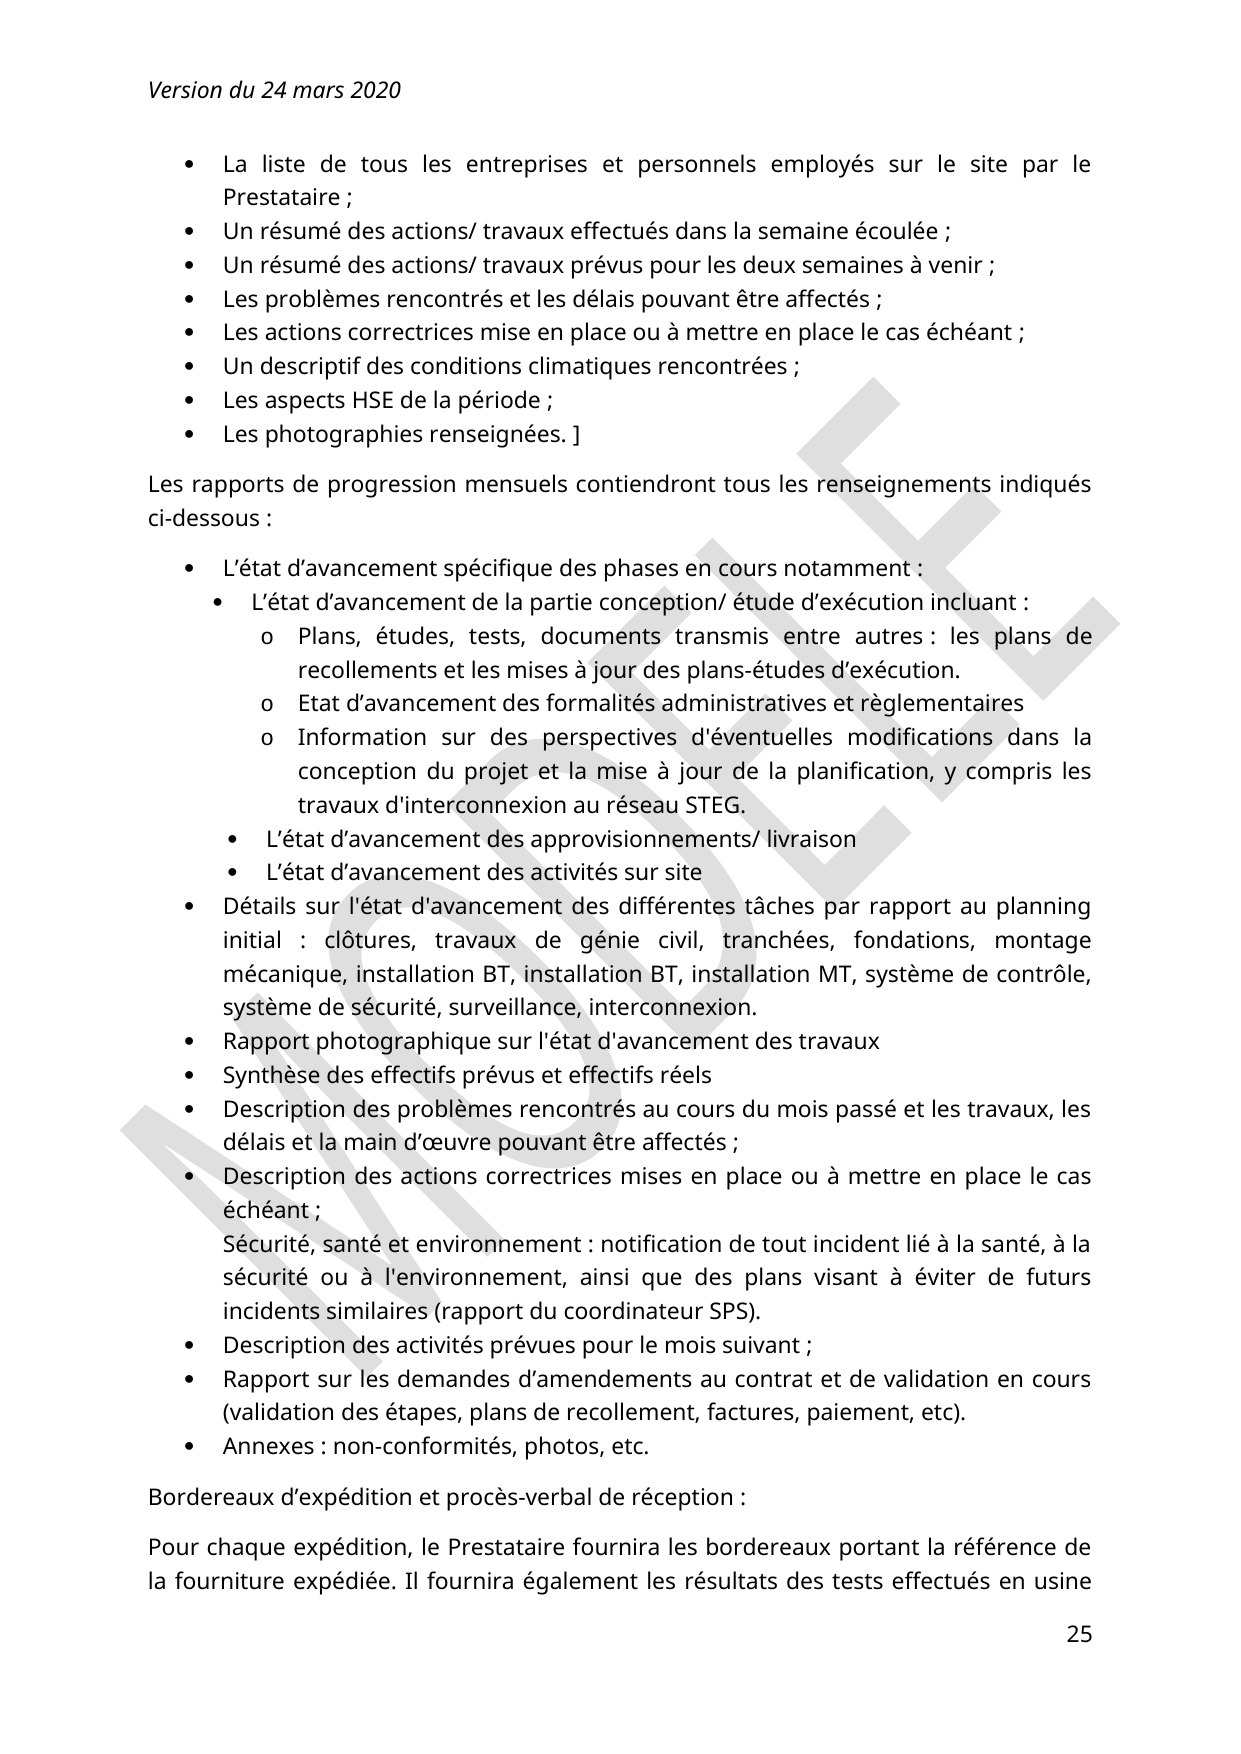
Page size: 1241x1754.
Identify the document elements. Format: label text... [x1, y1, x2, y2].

list Les actions correctrices mise en place ou à mettre en place le cas échéant ; [185, 316, 1093, 348]
text Les rapports de progression mensuels contiendront tous les renseignements indiqués ci-dessous : [148, 468, 1093, 533]
list Plans, études, tests, documents transmis entre autres : les plans de recollements et les mises à jour des plans-études d’exécution. [260, 620, 1093, 685]
list Un descriptif des conditions climatiques rencontrées ; [185, 350, 1093, 381]
list L’état d’avancement spécifique des phases en cours notamment : [185, 552, 1093, 583]
list Sécurité, santé et environnement : notification de tout incident lié à la santé, à la sécurité ou à l'environnement, ainsi que des plans visant à éviter de futurs incidents similaires (rapport du coordinateur SPS). [223, 1227, 1093, 1326]
list Rapport sur les demandes d’amendements au contrat et de validation en cours (validation des étapes, plans de recollement, factures, paiement, etc). [185, 1362, 1093, 1427]
list Les photographies renseignées. ] [185, 418, 1093, 449]
list Un résumé des actions/ travaux effectués dans la semaine écoulée ; [185, 215, 1093, 246]
list Rapport photographique sur l'état d'avancement des travaux [185, 1025, 1093, 1056]
list Etat d’avancement des formalités administratives et règlementaires [260, 687, 1093, 719]
list Information sur des perspectives d'éventuelles modifications dans la conception du projet et la mise à jour de la planification, y compris les travaux d'interconnexion au réseau STEG. [260, 721, 1093, 820]
list Description des problèmes rencontrés au cours du mois passé et les travaux, les délais et la main d’œuvre pouvant être affectés ; [185, 1092, 1093, 1157]
list Un résumé des actions/ travaux prévus pour les deux semaines à venir ; [185, 249, 1093, 280]
list Annexes : non-conformités, photos, etc. [185, 1430, 1093, 1461]
list L’état d’avancement de la partie conception/ étude d’exécution incluant : [213, 586, 1093, 617]
list Synthèse des effectifs prévus et effectifs réels [185, 1059, 1093, 1090]
list L’état d’avancement des activités sur site [228, 856, 1093, 887]
text Bordereaux d’expédition et procès-verbal de réception : [148, 1480, 1093, 1512]
list Détails sur l'état d'avancement des différentes tâches par rapport au planning initial : clôtures, travaux de génie civil, tranchées, fondations, montage mécanique, installation BT, installation BT, installation MT, système de contrôle, système de sécurité, surveillance, interconnexion. [185, 890, 1093, 1022]
list Les aspects HSE de la période ; [185, 384, 1093, 415]
list L’état d’avancement des approvisionnements/ livraison [228, 822, 1093, 854]
list La liste de tous les entreprises et personnels employés sur le site par le Prestataire ; [185, 148, 1093, 213]
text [148, 1531, 1093, 1596]
list Les problèmes rencontrés et les délais pouvant être affectés ; [185, 283, 1093, 314]
list Description des actions correctrices mises en place ou à mettre en place le cas échéant ; [185, 1160, 1093, 1225]
list Description des activités prévues pour le mois suivant ; [185, 1329, 1093, 1360]
